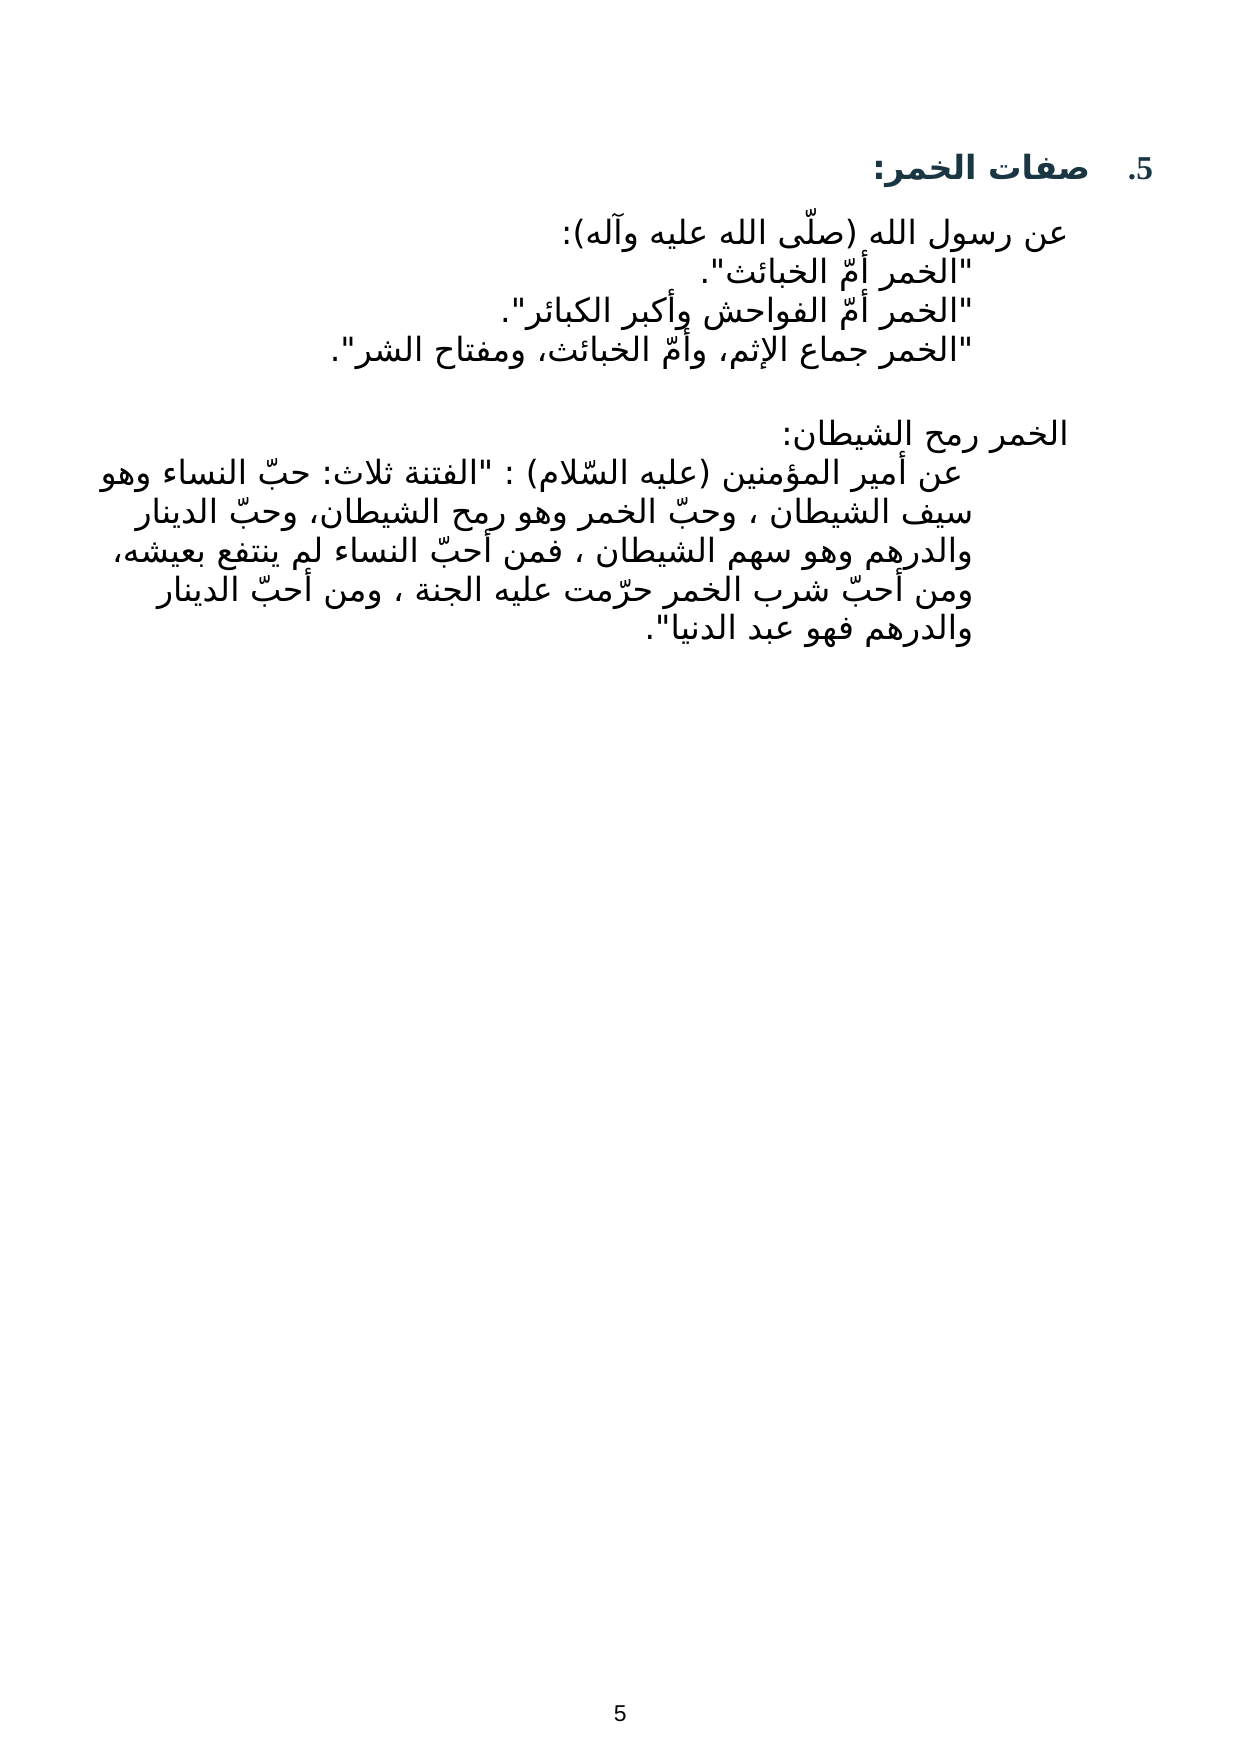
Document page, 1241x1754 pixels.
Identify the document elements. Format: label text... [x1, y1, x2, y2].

list صفات الخمر: [75, 148, 1128, 187]
list "الخمر أمّ الخبائث". [75, 253, 973, 291]
list عن أمير المؤمنين (عليه السّلام) : "الفتنة ثلاث: حبّ النساء وهو سيف الشيطان ، وحبّ الخمر وهو رمح الشيطان، وحبّ الدينار والدرهم وهو سهم الشيطان ، فمن أحبّ النساء لم ينتفع بعيشه، ومن أحبّ شرب الخمر حرّمت عليه الجنة ، ومن أحبّ الدينار والدرهم فهو عبد الدنيا". [75, 453, 973, 648]
list "الخمر جماع الإثم، وأمّ الخبائث، ومفتاح الشر". [75, 330, 973, 369]
list الخمر رمح الشيطان: [75, 414, 1069, 453]
list عن رسول الله (صلّى الله عليه وآله): [75, 214, 1069, 253]
list "الخمر أمّ الفواحش وأكبر الكبائر". [75, 291, 973, 330]
